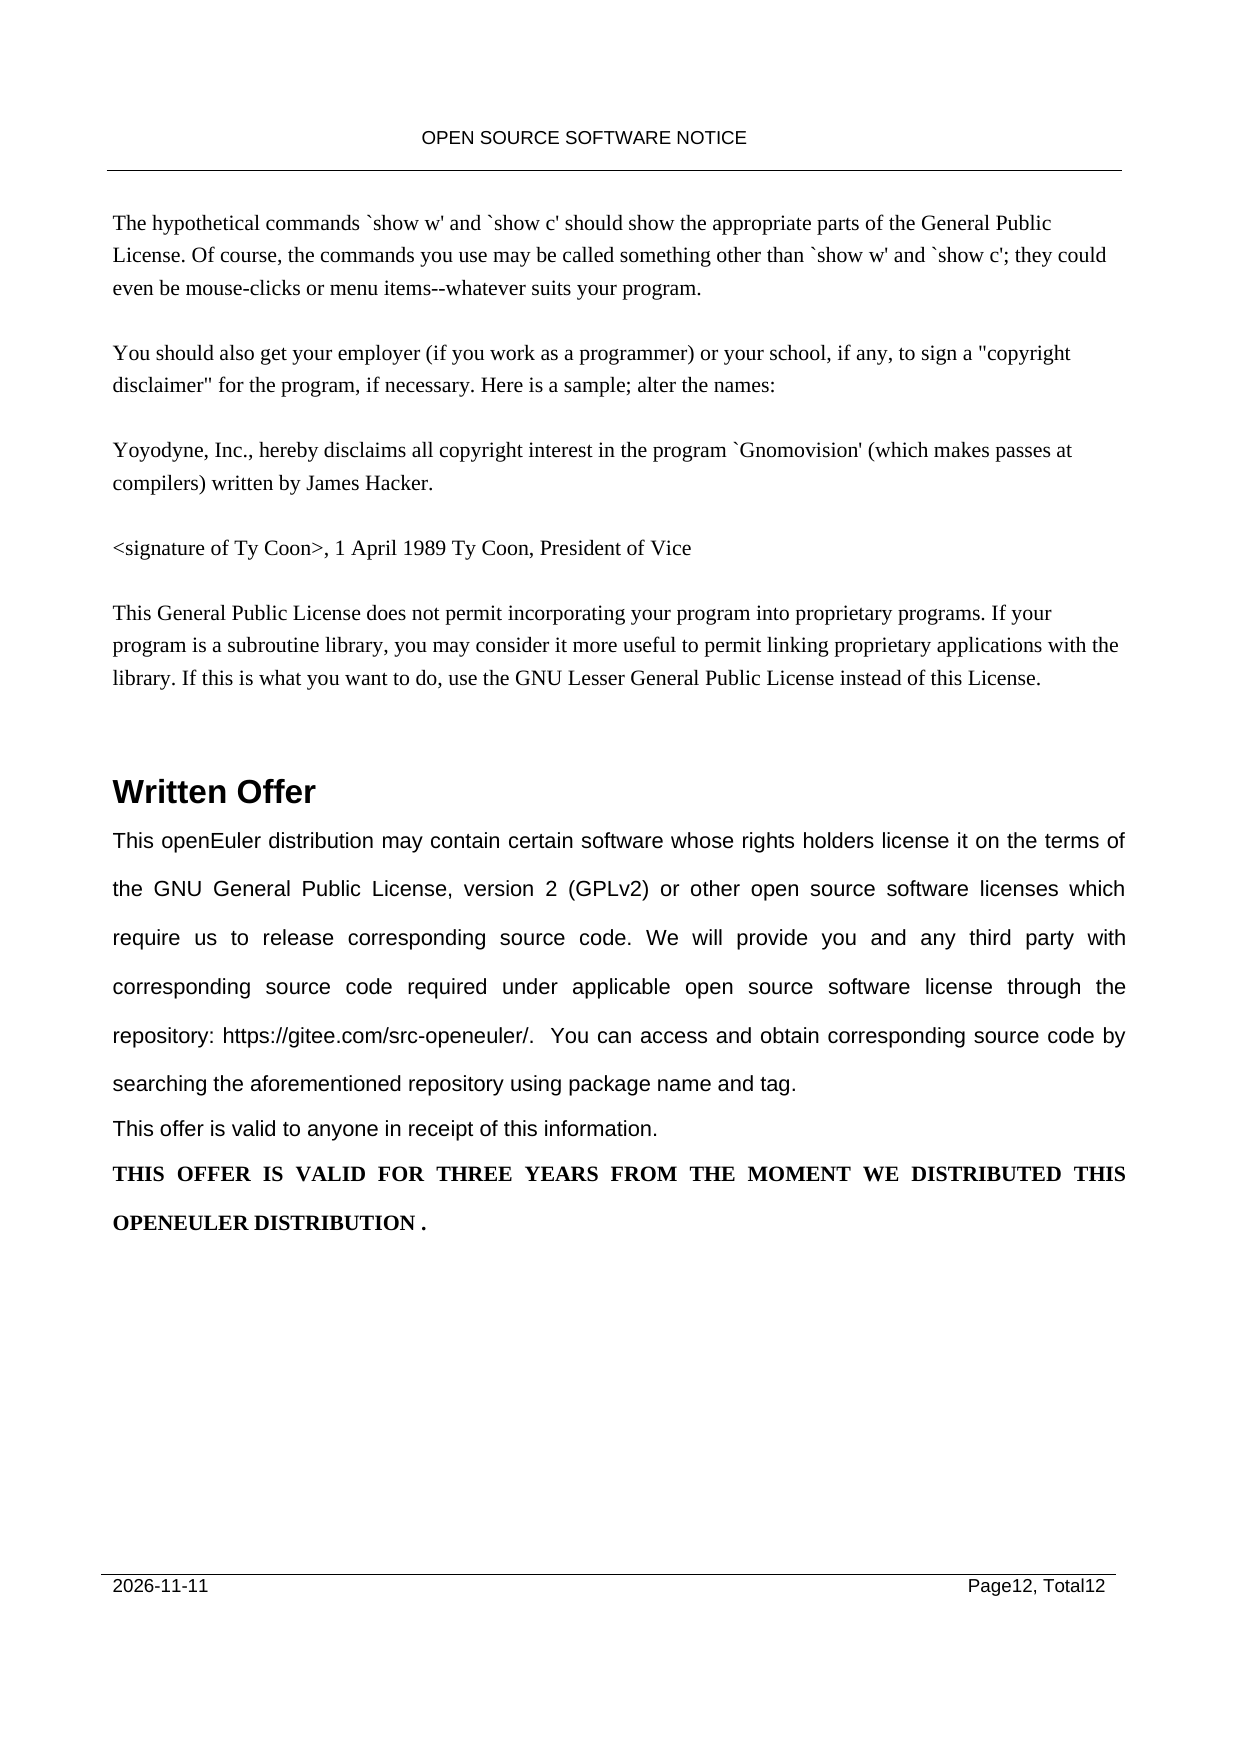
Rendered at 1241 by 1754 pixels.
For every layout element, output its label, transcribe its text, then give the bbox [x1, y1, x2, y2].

text You should also get your employer (if you work as a programmer) or your school, if any, to sign a "copyright disclaimer" for the program, if necessary. Here is a sample; alter the names: [112, 336, 1128, 401]
text Yoyodyne, Inc., hereby disclaims all copyright interest in the program `Gnomovision' (which makes passes at compilers) written by James Hacker. [112, 434, 1128, 499]
text Written Offer [112, 759, 1128, 824]
text THIS OFFER IS VALID FOR THREE YEARS FROM THE MOMENT WE DISTRIBUTED THIS OPENEULER DISTRIBUTION . [112, 1158, 1128, 1239]
text <signature of Ty Coon>, 1 April 1989 Ty Coon, President of Vice [112, 531, 1128, 564]
text This offer is valid to anyone in receipt of this information. [112, 1113, 1128, 1145]
text This openEuler distribution may contain certain software whose rights holders license it on the terms of the GNU General Public License, version 2 (GPLv2) or other open source software licenses which require us to release corresponding source code. We will provide you and any third party with corresponding source code required under applicable open source software license through the repository: https://gitee.com/src-openeuler/. You can access and obtain corresponding source code by searching the aforementioned repository using package name and tag. [112, 824, 1128, 1100]
text This General Public License does not permit incorporating your program into proprietary programs. If your program is a subroutine library, you may consider it more useful to permit linking proprietary applications with the library. If this is what you want to do, use the GNU Lesser General Public License instead of this License. [112, 596, 1128, 759]
text The hypothetical commands `show w' and `show c' should show the appropriate parts of the General Public License. Of course, the commands you use may be called something other than `show w' and `show c'; they could even be mouse-clicks or menu items--whatever suits your program. [112, 206, 1128, 304]
